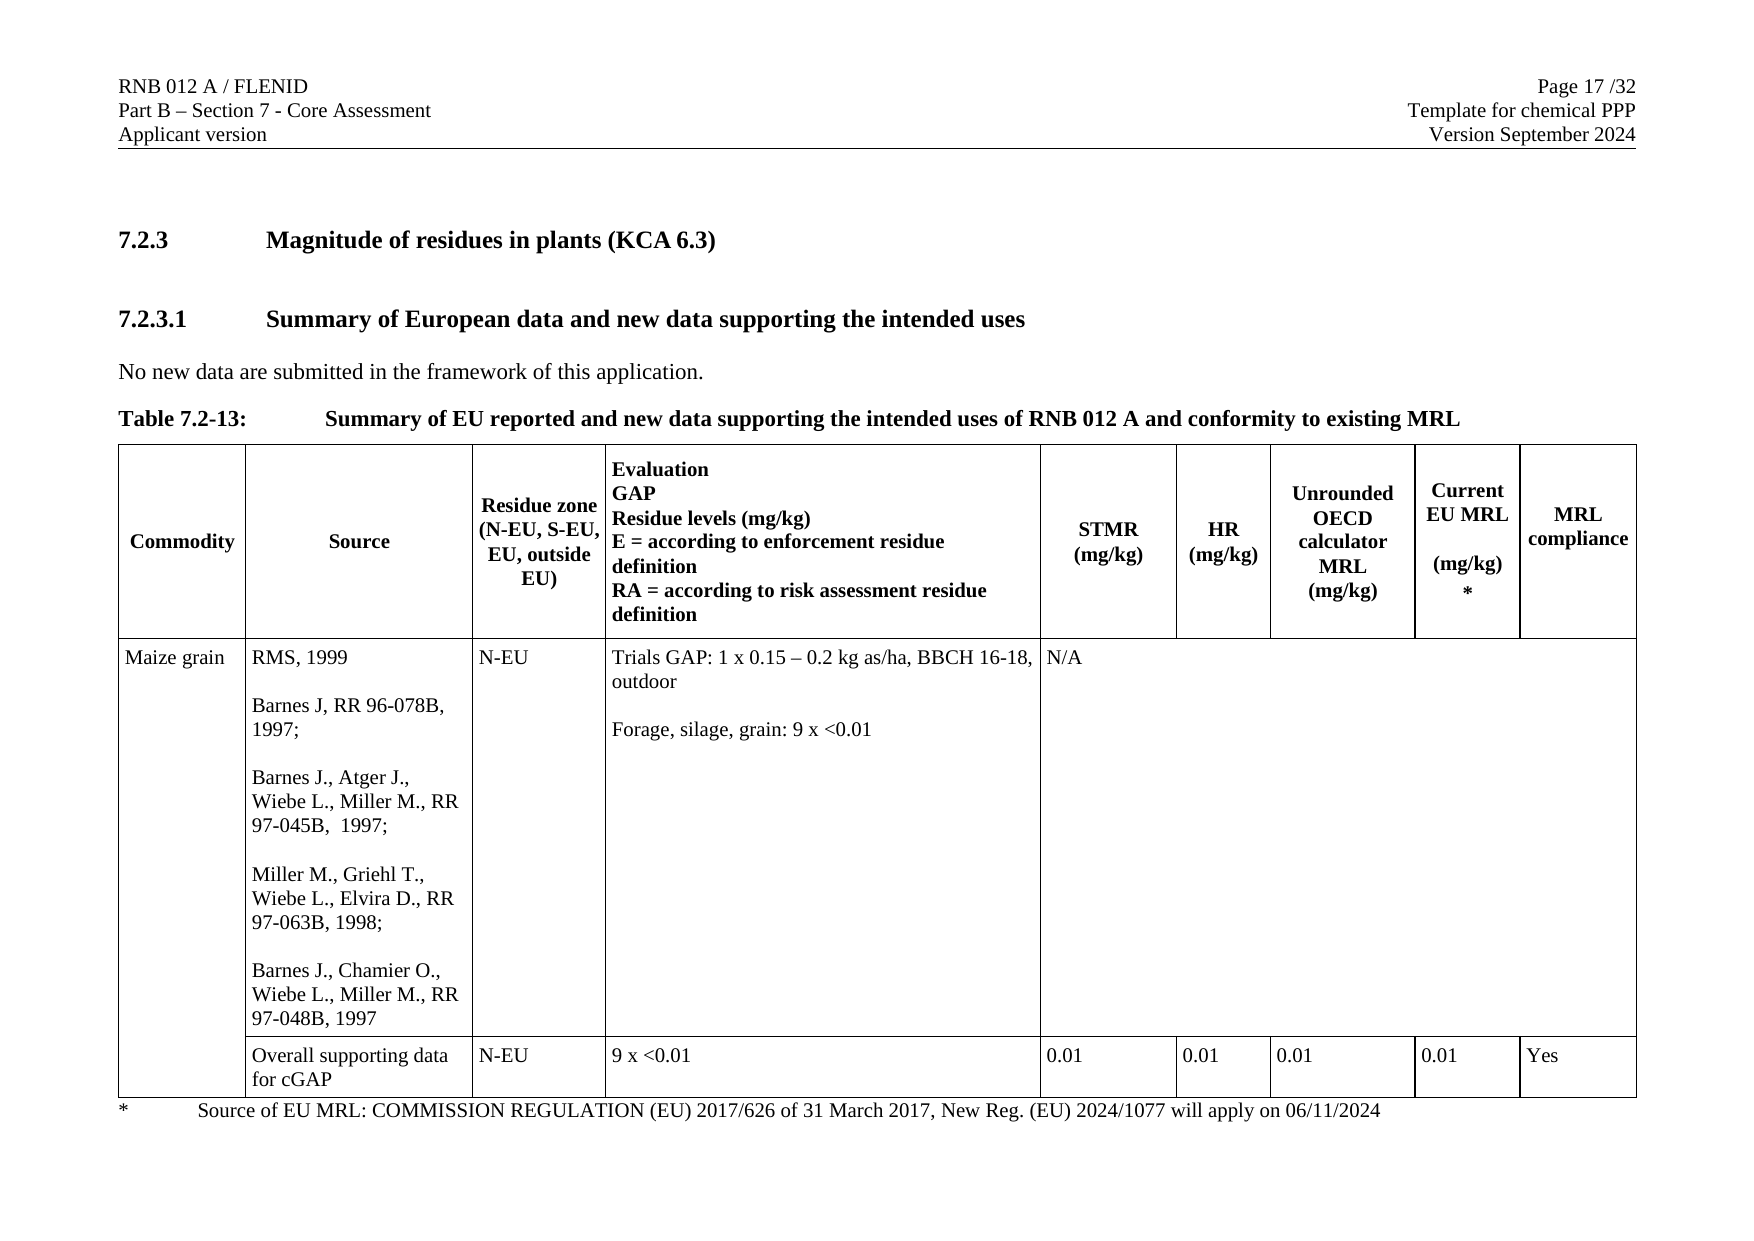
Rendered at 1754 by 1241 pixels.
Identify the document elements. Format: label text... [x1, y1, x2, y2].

table_cell RMS, 1999 Barnes J, RR 96-078B, 1997; Barnes J., Atger J., Wiebe L., Miller M., RR 97-045B, 1997; Miller M., Griehl T., Wiebe L., Elvira D., RR 97-063B, 1998; Barnes J., Chamier O., Wiebe L., Miller M., RR 97-048B, 1997 [246, 639, 472, 1036]
table_header STMR (mg/kg) [1041, 445, 1176, 638]
table_cell Overall supporting data for cGAP [246, 1037, 472, 1097]
table_header Current EU MRL (mg/kg) * [1416, 445, 1519, 638]
table_cell N/A [1041, 639, 1636, 1036]
table_cell Trials GAP: 1 x 0.15 – 0.2 kg as/ha, BBCH 16-18, outdoor Forage, silage, grain: 9 x <0.01 [606, 639, 1040, 1036]
table_header Unrounded OECD calculator MRL (mg/kg) [1271, 445, 1414, 638]
text * Source of EU MRL: COMMISSION REGULATION (EU) 2017/626 of 31 March 2017, New Reg. (EU) 2024/1077 will apply on 06/11/2024 [118, 1098, 1636, 1122]
table_header Residue zone (N-EU, S-EU, EU, outside EU) [473, 445, 605, 638]
table_cell N-EU [473, 1037, 605, 1097]
table_cell 9 x <0.01 [606, 1037, 1040, 1097]
subtitle Magnitude of residues in plants (KCA 6.3) [118, 226, 1636, 254]
table_cell Yes [1521, 1037, 1636, 1097]
subtitle Summary of European data and new data supporting the intended uses [118, 304, 1636, 333]
table_header HR (mg/kg) [1177, 445, 1270, 638]
table_header Commodity [119, 445, 245, 638]
table_cell N-EU [473, 639, 605, 1036]
table_cell Maize grain [119, 639, 245, 1097]
table_cell 0.01 [1177, 1037, 1270, 1097]
table_cell 0.01 [1271, 1037, 1414, 1097]
table_header Evaluation GAP Residue levels (mg/kg) E = according to enforcement residue definition RA = according to risk assessment residue definition [606, 445, 1040, 638]
table_header Source [246, 445, 472, 638]
table_header MRL compliance [1521, 445, 1636, 638]
table_cell 0.01 [1041, 1037, 1176, 1097]
text No new data are submitted in the framework of this application. [118, 358, 1636, 384]
table_cell 0.01 [1416, 1037, 1519, 1097]
